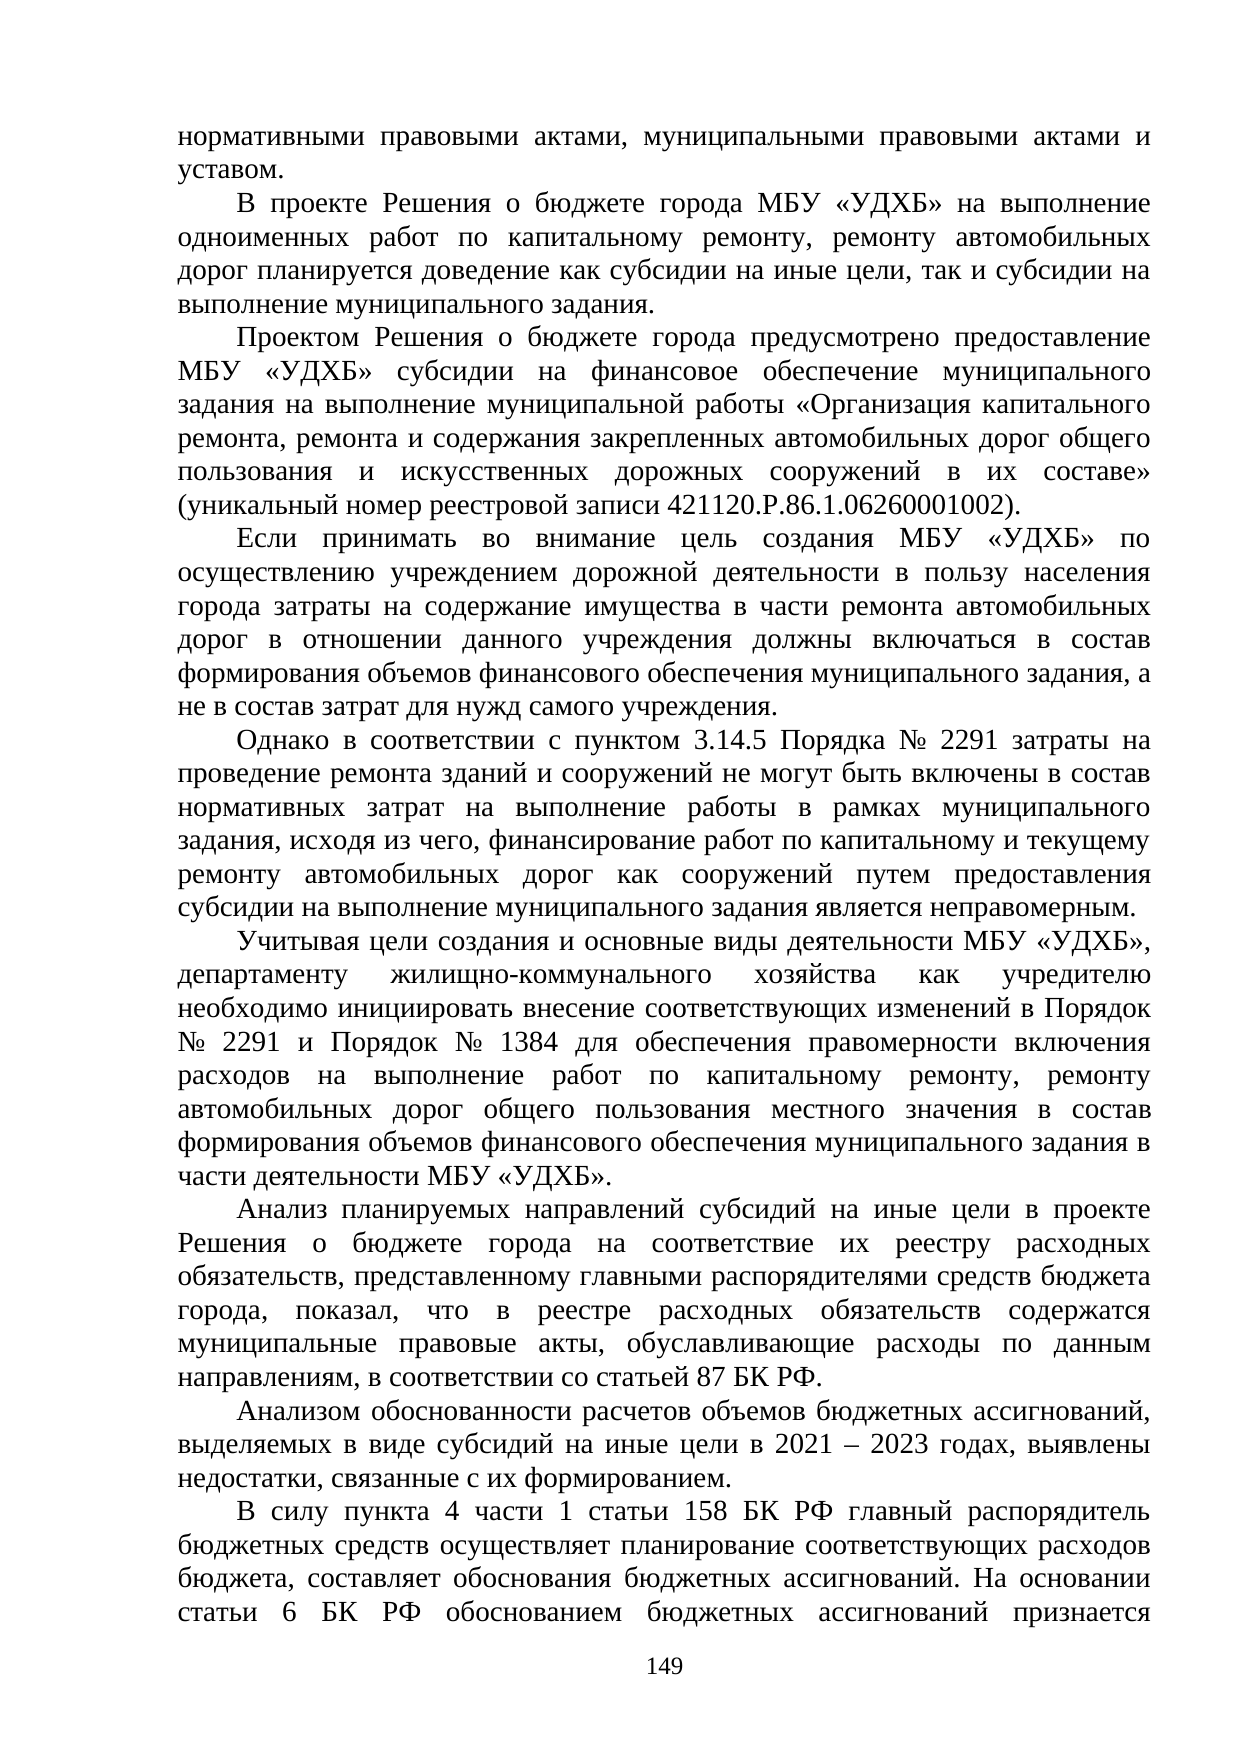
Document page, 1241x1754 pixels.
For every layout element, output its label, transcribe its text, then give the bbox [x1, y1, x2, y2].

text Если принимать во внимание цель создания МБУ «УДХБ» по осуществлению учреждением дорожной деятельности в пользу населения города затраты на содержание имущества в части ремонта автомобильных дорог в отношении данного учреждения должны включаться в состав формирования объемов финансового обеспечения муниципального задания, а не в состав затрат для нужд самого учреждения. [177, 521, 1152, 722]
text Учитывая цели создания и основные виды деятельности МБУ «УДХБ», департаменту жилищно-коммунального хозяйства как учредителю необходимо инициировать внесение соответствующих изменений в Порядок № 2291 и Порядок № 1384 для обеспечения правомерности включения расходов на выполнение работ по капитальному ремонту, ремонту автомобильных дорог общего пользования местного значения в состав формирования объемов финансового обеспечения муниципального задания в части деятельности МБУ «УДХБ». [177, 923, 1152, 1191]
text В проекте Решения о бюджете города МБУ «УДХБ» на выполнение одноименных работ по капитальному ремонту, ремонту автомобильных дорог планируется доведение как субсидии на иные цели, так и субсидии на выполнение муниципального задания. [177, 185, 1152, 319]
text Анализ планируемых направлений субсидий на иные цели в проекте Решения о бюджете города на соответствие их реестру расходных обязательств, представленному главными распорядителями средств бюджета города, показал, что в реестре расходных обязательств содержатся муниципальные правовые акты, обуславливающие расходы по данным направлениям, в соответствии со статьей 87 БК РФ. [177, 1191, 1152, 1393]
text Однако в соответствии с пунктом 3.14.5 Порядка № 2291 затраты на проведение ремонта зданий и сооружений не могут быть включены в состав нормативных затрат на выполнение работы в рамках муниципального задания, исходя из чего, финансирование работ по капитальному и текущему ремонту автомобильных дорог как сооружений путем предоставления субсидии на выполнение муниципального задания является неправомерным. [177, 722, 1152, 923]
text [177, 118, 1152, 185]
text Анализом обоснованности расчетов объемов бюджетных ассигнований, выделяемых в виде субсидий на иные цели в 2021 – 2023 годах, выявлены недостатки, связанные с их формированием. [177, 1393, 1152, 1493]
text Проектом Решения о бюджете города предусмотрено предоставление МБУ «УДХБ» субсидии на финансовое обеспечение муниципального задания на выполнение муниципальной работы «Организация капитального ремонта, ремонта и содержания закрепленных автомобильных дорог общего пользования и искусственных дорожных сооружений в их составе» (уникальный номер реестровой записи 421120.Р.86.1.06260001002). [177, 319, 1152, 521]
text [177, 1493, 1152, 1627]
